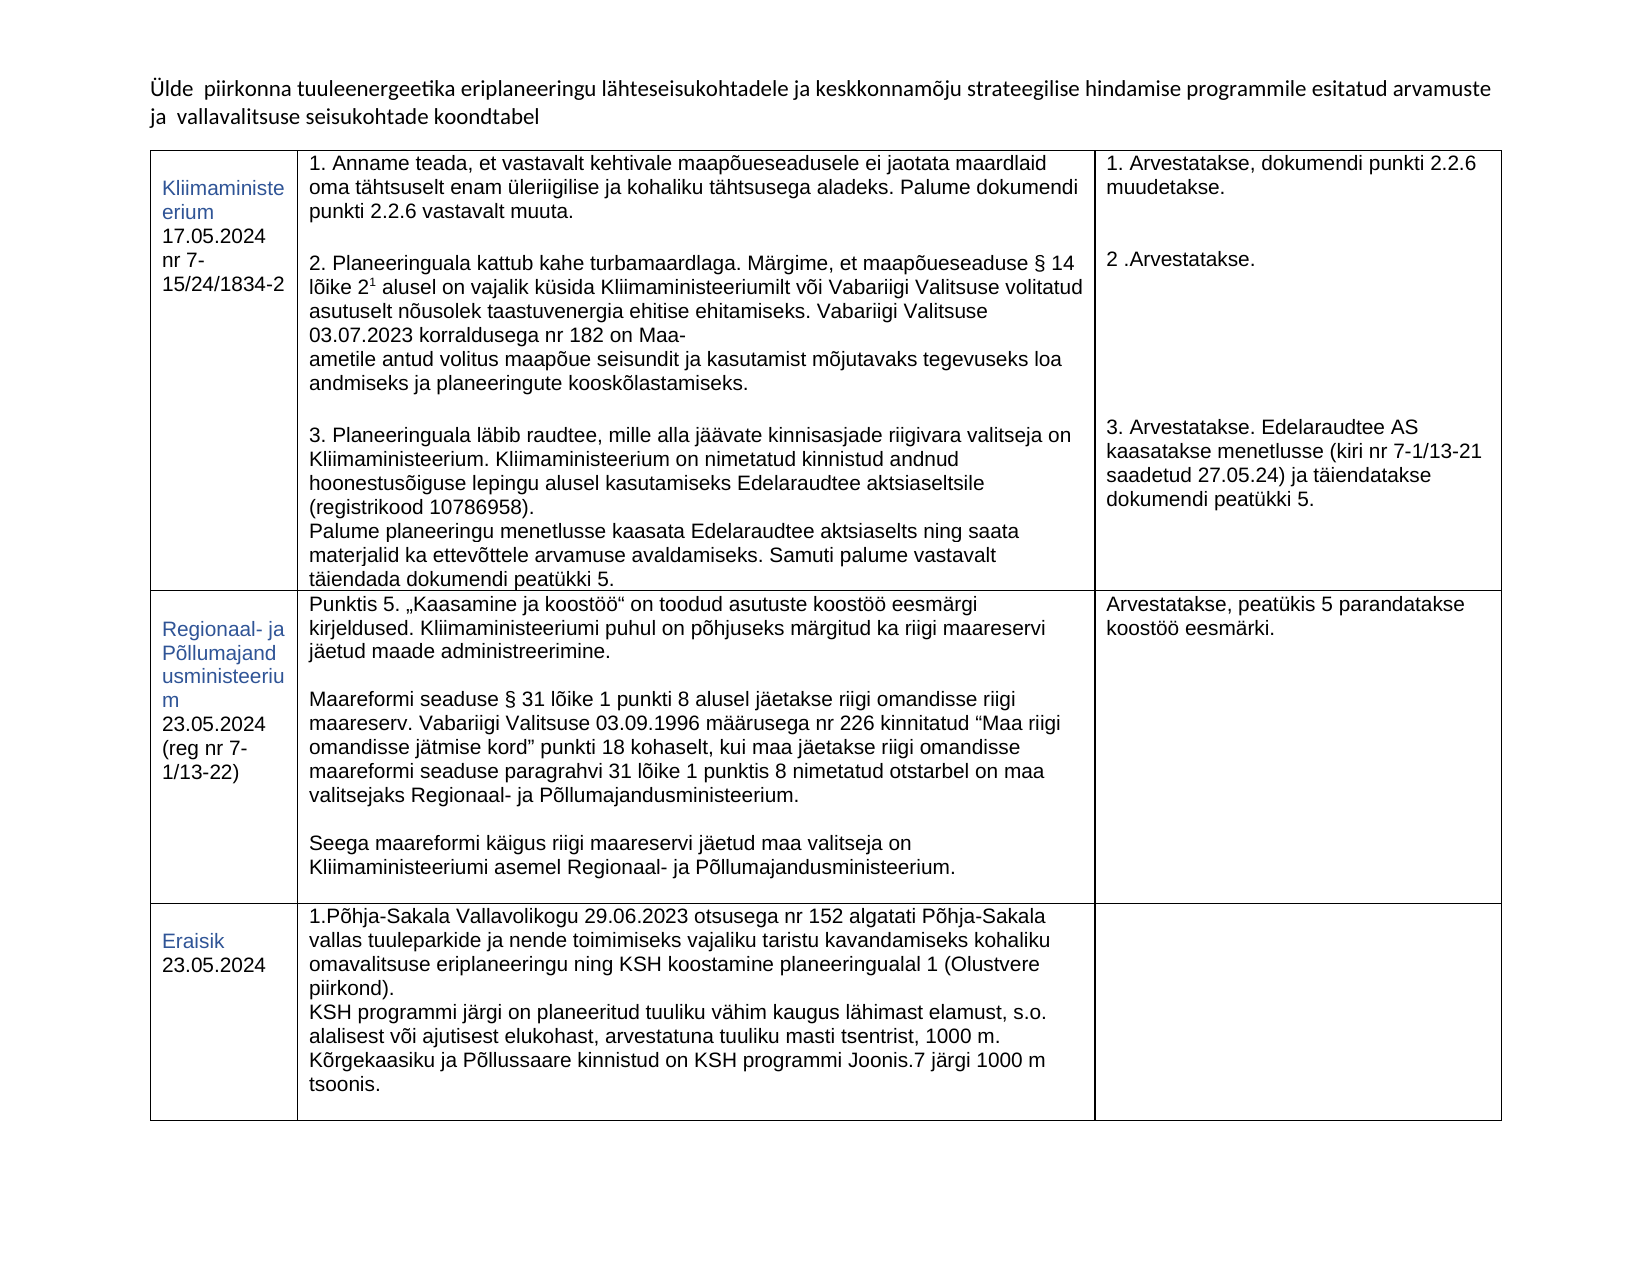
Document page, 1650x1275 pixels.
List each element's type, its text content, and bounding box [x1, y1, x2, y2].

table_cell Arvestatakse, peatükis 5 parandatakse koostöö eesmärki. [1096, 591, 1501, 903]
table_cell Punktis 5. „Kaasamine ja koostöö“ on toodud asutuste koostöö eesmärgi kirjeldused. Kliimaministeeriumi puhul on põhjuseks märgitud ka riigi maareservi jäetud maade administreerimine. Maareformi seaduse § 31 lõike 1 punkti 8 alusel jäetakse riigi omandisse riigi maareserv. Vabariigi Valitsuse 03.09.1996 määrusega nr 226 kinnitatud “Maa riigi omandisse jätmise kord” punkti 18 kohaselt, kui maa jäetakse riigi omandisse maareformi seaduse paragrahvi 31 lõike 1 punktis 8 nimetatud otstarbel on maa valitsejaks Regionaal- ja Põllumajandusministeerium. Seega maareformi käigus riigi maareservi jäetud maa valitseja on Kliimaministeeriumi asemel Regionaal- ja Põllumajandusministeerium. [298, 591, 1094, 903]
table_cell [298, 904, 1094, 1119]
table_cell Eraisik [151, 904, 297, 1119]
table_cell 1. Anname teada, et vastavalt kehtivale maapõueseadusele ei jaotata maardlaid oma tähtsuselt enam üleriigilise ja kohaliku tähtsusega aladeks. Palume dokumendi punkti 2.2.6 vastavalt muuta. 2. Planeeringuala kattub kahe turbamaardlaga. Märgime, et maapõueseaduse § 14 lõike 21 alusel on vajalik küsida Kliimaministeeriumilt või Vabariigi Valitsuse volitatud asutuselt nõusolek taastuvenergia ehitise ehitamiseks. Vabariigi Valitsuse 03.07.2023 korraldusega nr 182 on Maa- ametile antud volitus maapõue seisundit ja kasutamist mõjutavaks tegevuseks loa andmiseks ja planeeringute kooskõlastamiseks. 3. Planeeringuala läbib raudtee, mille alla jäävate kinnisasjade riigivara valitseja on Kliimaministeerium. Kliimaministeerium on nimetatud kinnistud andnud hoonestusõiguse lepingu alusel kasutamiseks Edelaraudtee aktsiaseltsile (registrikood 10786958). Palume planeeringu menetlusse kaasata Edelaraudtee aktsiaselts ning saata materjalid ka ettevõttele arvamuse avaldamiseks. Samuti palume vastavalt täiendada dokumendi peatükki 5. [298, 151, 1094, 590]
table_cell Kliimaministeerium 17.05.2024 nr 7-15/24/1834-2 [151, 151, 297, 590]
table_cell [1096, 904, 1501, 1119]
table_cell Regionaal- ja Põllumajandusministeerium 23.05.2024 (reg nr 7-1/13-22) [151, 591, 297, 903]
table_cell 1. Arvestatakse, dokumendi punkti 2.2.6 muudetakse. 2 .Arvestatakse. 3. Arvestatakse. Edelaraudtee AS kaasatakse menetlusse (kiri nr 7-1/13-21 saadetud 27.05.24) ja täiendatakse dokumendi peatükki 5. [1096, 151, 1501, 590]
